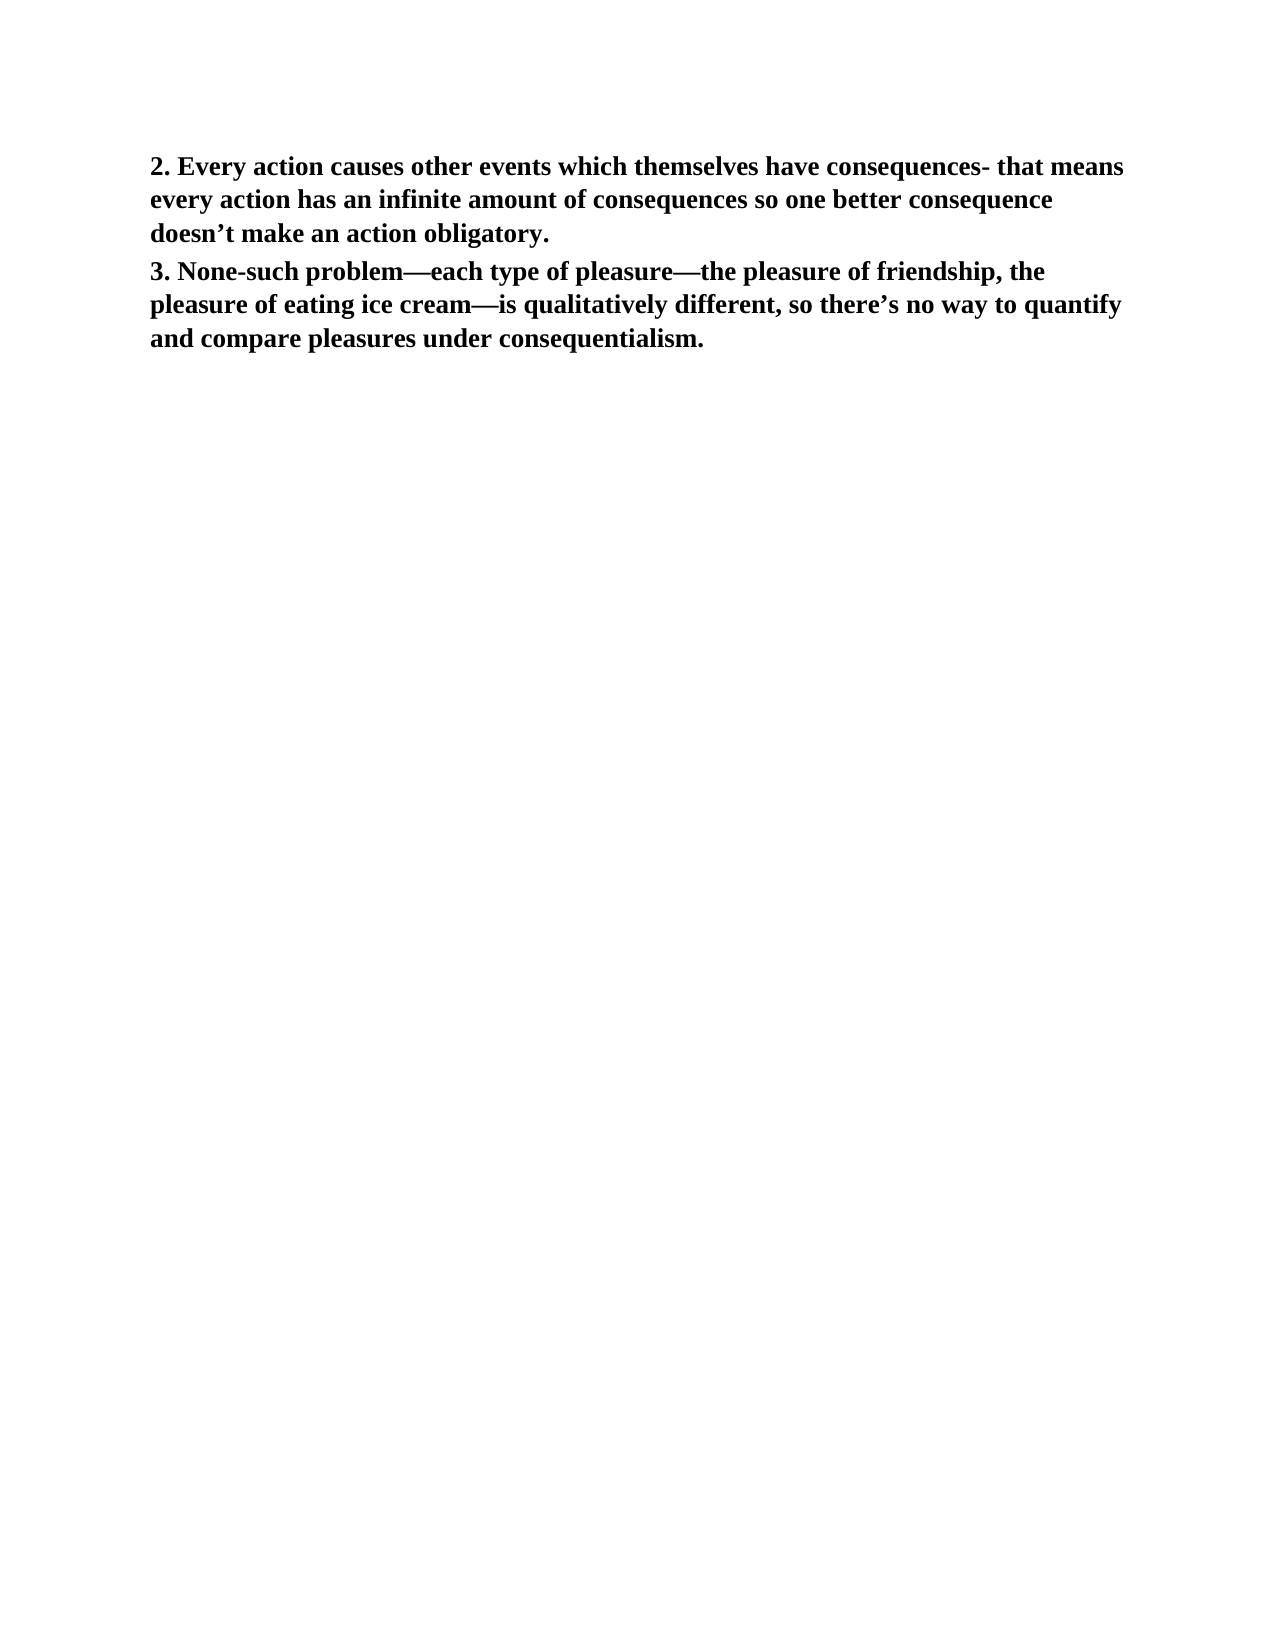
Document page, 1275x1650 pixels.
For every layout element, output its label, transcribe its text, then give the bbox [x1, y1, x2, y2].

subtitle 2. Every action causes other events which themselves have consequences- that means every action has an infinite amount of consequences so one better consequence doesn’t make an action obligatory. [150, 150, 1125, 248]
subtitle 3. None-such problem—each type of pleasure—the pleasure of friendship, the pleasure of eating ice cream—is qualitatively different, so there’s no way to quantify and compare pleasures under consequentialism. [150, 255, 1125, 353]
